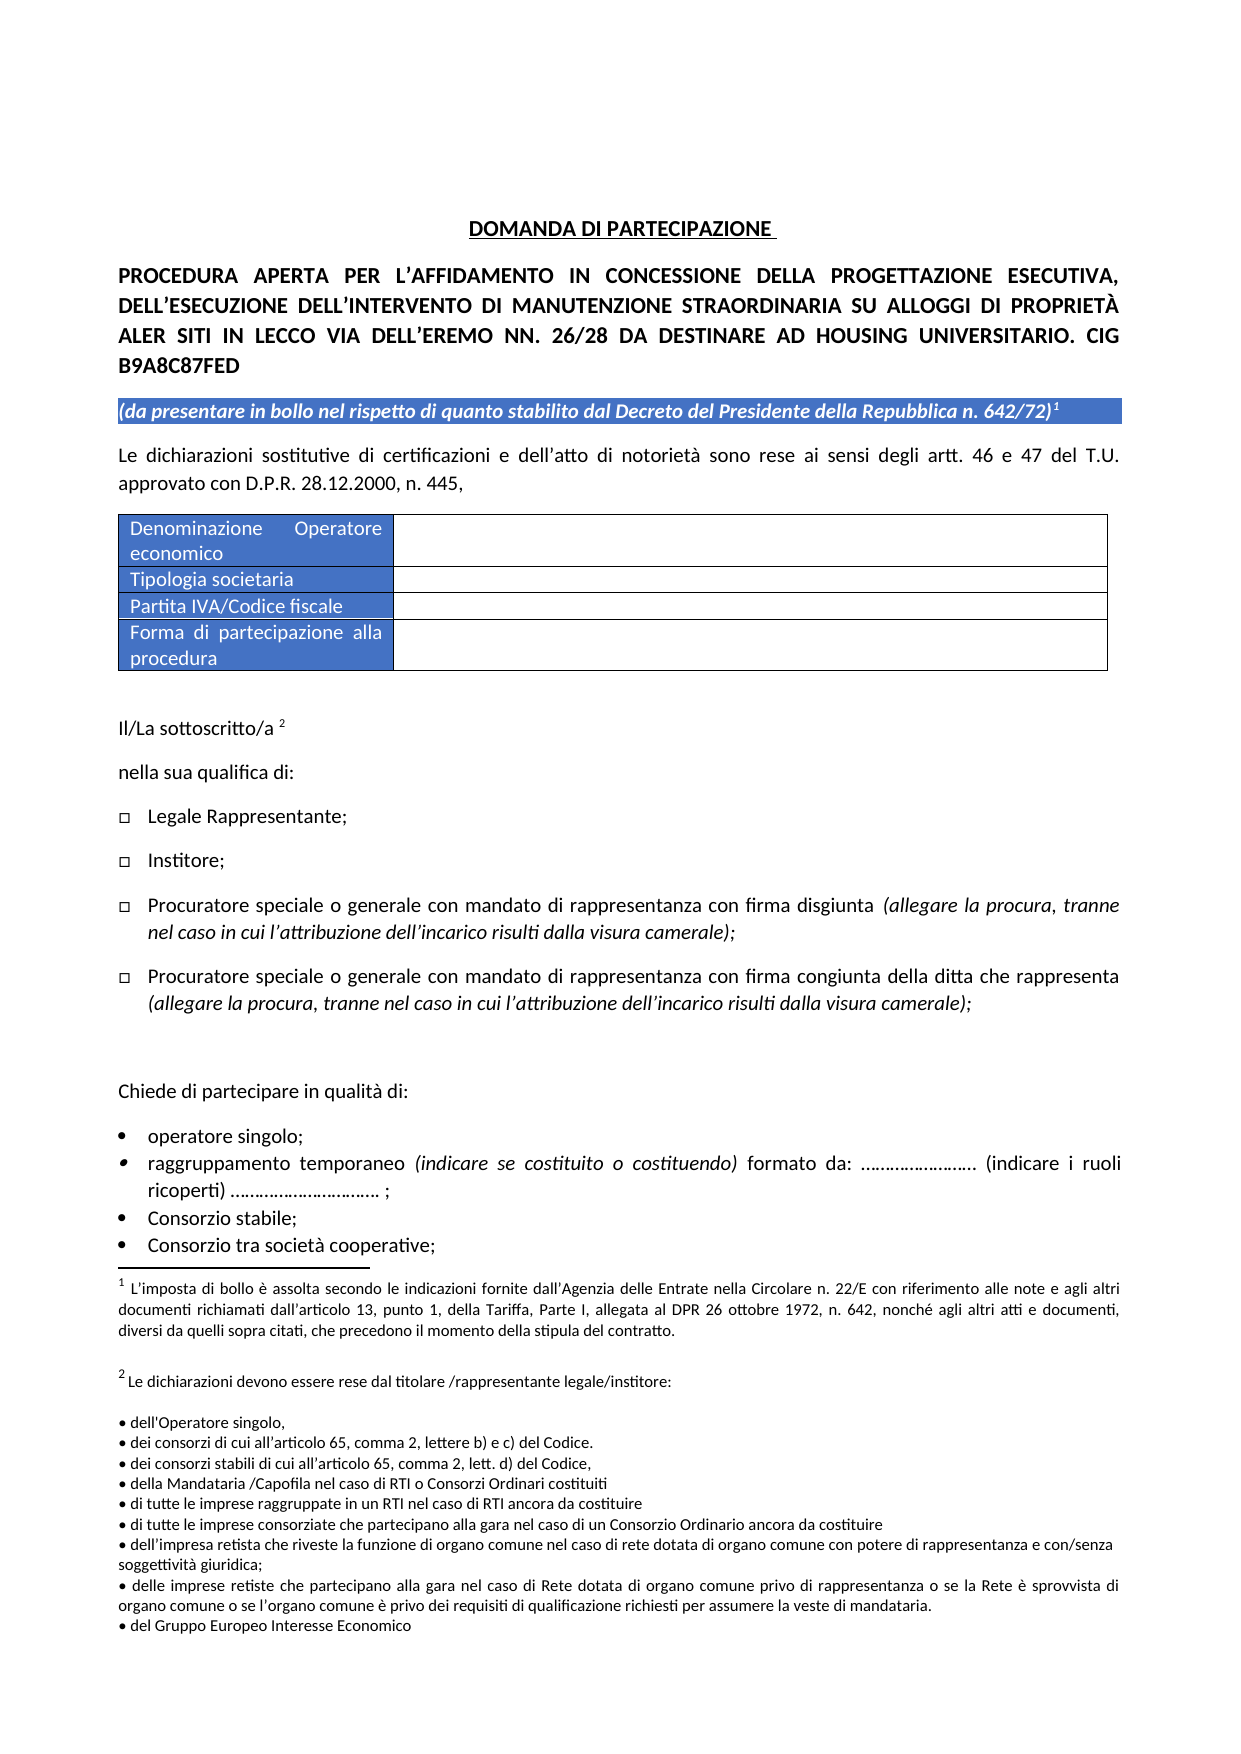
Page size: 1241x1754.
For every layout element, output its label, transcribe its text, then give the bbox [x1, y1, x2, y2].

table_cell Tipologia societaria [119, 567, 393, 592]
list Consorzio stabile; [118, 1205, 1122, 1230]
text Il/La sottoscritto/a [118, 716, 1122, 741]
table_cell [394, 620, 1107, 670]
text Chiede di partecipare in qualità di: [118, 1079, 1122, 1104]
table_header [394, 515, 1107, 566]
text PROCEDURA APERTA PER L’AFFIDAMENTO IN CONCESSIONE DELLA PROGETTAZIONE ESECUTIVA, DELL’ESECUZIONE DELL’INTERVENTO DI MANUTENZIONE STRAORDINARIA SU ALLOGGI DI PROPRIETÀ ALER SITI IN LECCO VIA DELL’EREMO NN. 26/28 DA DESTINARE AD HOUSING UNIVERSITARIO. CIG B9A8C87FED [118, 261, 1120, 379]
table_cell [394, 593, 1107, 618]
list Consorzio tra società cooperative; [118, 1232, 1122, 1258]
text □ Institore; [118, 848, 1122, 873]
table_header Denominazione Operatore economico [119, 515, 393, 566]
text DOMANDA DI PARTECIPAZIONE [118, 214, 1122, 242]
table_cell [394, 567, 1107, 592]
text nella sua qualifica di: [118, 759, 1122, 785]
text (da presentare in bollo nel rispetto di quanto stabilito dal Decreto del Presidente della Repubblica n. 642/72) [118, 398, 1122, 424]
text Le dichiarazioni sostitutive di certificazioni e dell’atto di notorietà sono rese ai sensi degli artt. 46 e 47 del T.U. approvato con D.P.R. 28.12.2000, n. 445, [118, 442, 1122, 495]
text □ Legale Rappresentante; [118, 804, 1122, 829]
list raggruppamento temporaneo (indicare se costituito o costituendo) formato da: …………………… (indicare i ruoli ricoperti) …………………………. ; [118, 1150, 1122, 1203]
list operatore singolo; [118, 1123, 1122, 1148]
text □ Procuratore speciale o generale con mandato di rappresentanza con firma disgiunta (allegare la procura, tranne nel caso in cui l’attribuzione dell’incarico risulti dalla visura camerale); [118, 892, 1122, 944]
table_cell Forma di partecipazione alla procedura [119, 620, 393, 670]
table_cell Partita IVA/Codice fiscale [119, 593, 393, 618]
text □ Procuratore speciale o generale con mandato di rappresentanza con firma congiunta della ditta che rappresenta (allegare la procura, tranne nel caso in cui l’attribuzione dell’incarico risulti dalla visura camerale); [118, 963, 1122, 1016]
